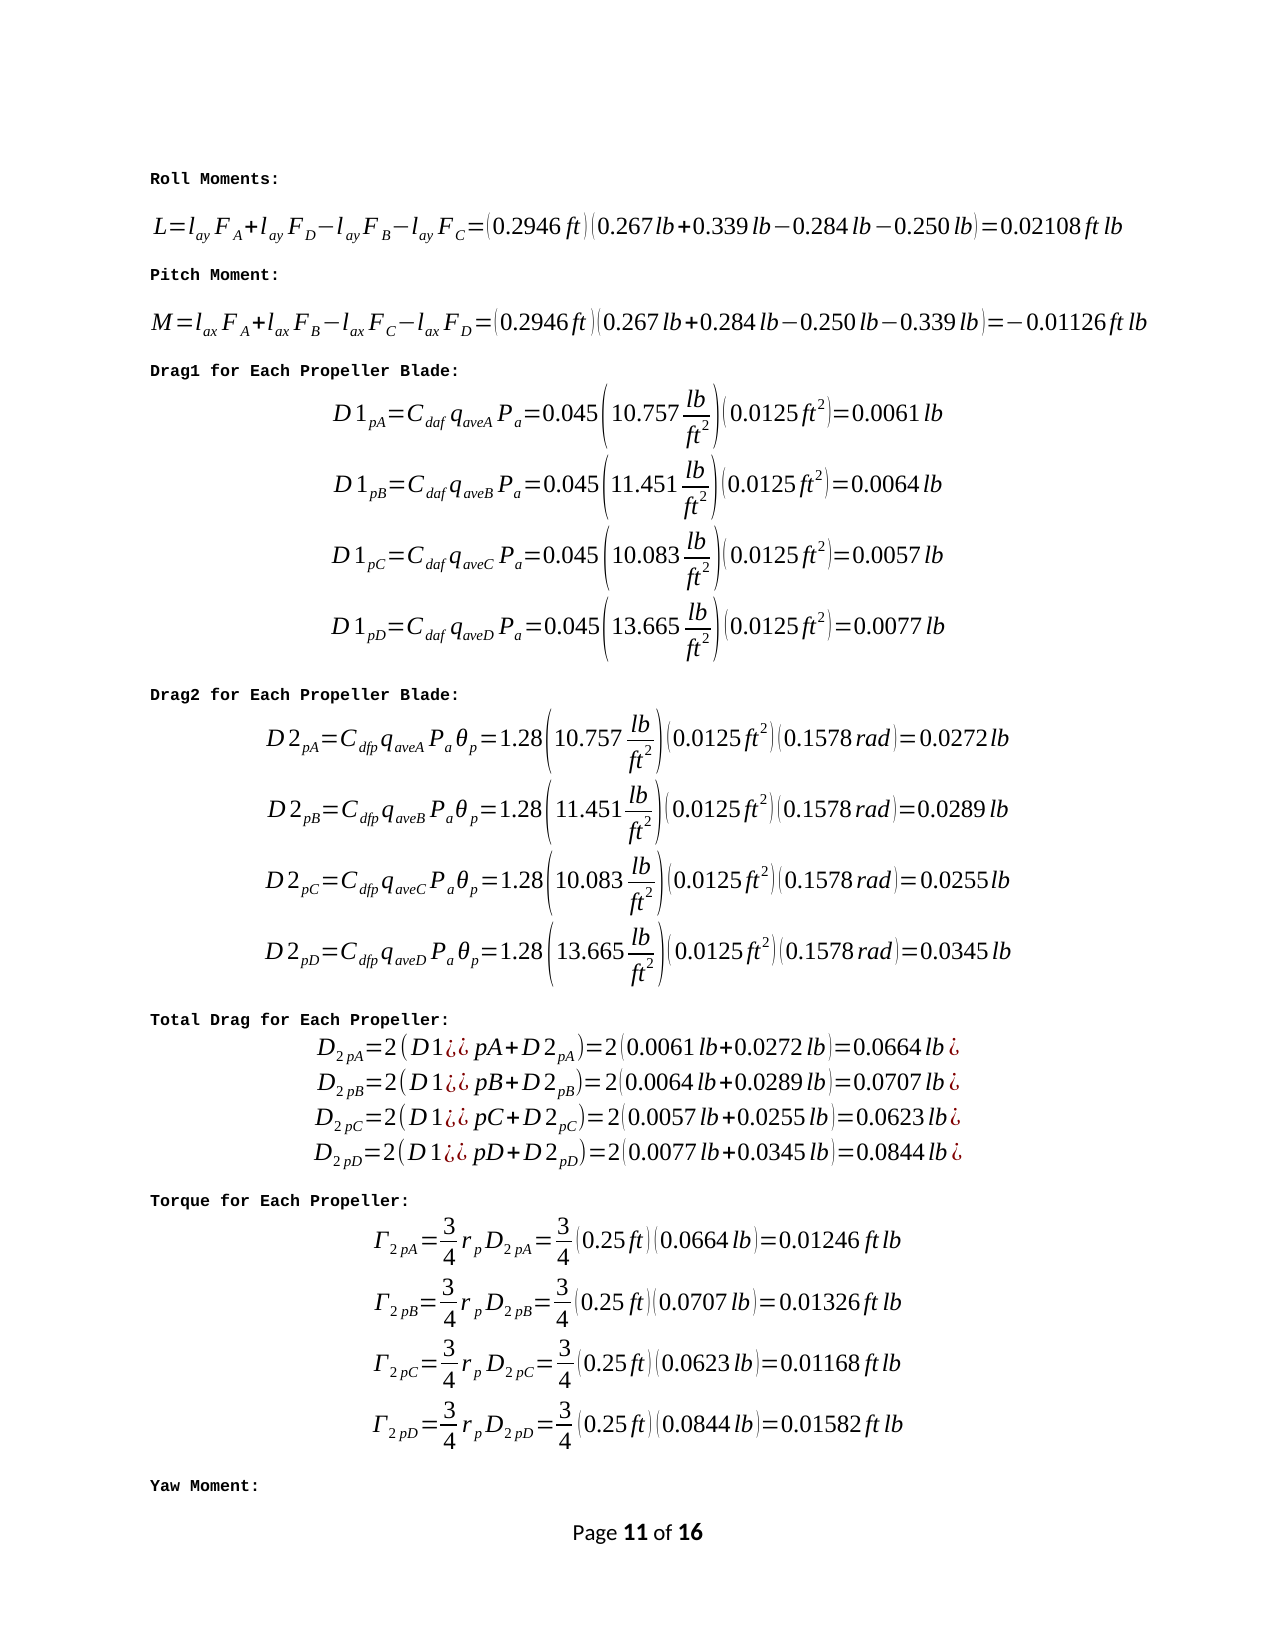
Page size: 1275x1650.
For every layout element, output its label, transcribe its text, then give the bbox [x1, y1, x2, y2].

text Pitch Moment: [150, 266, 1125, 285]
text Roll Moments: [150, 170, 1125, 189]
text Torque for Each Propeller: [150, 1192, 1125, 1211]
text Yaw Moment: [150, 1478, 1125, 1496]
text Drag2 for Each Propeller Blade: [150, 687, 1125, 706]
text Drag1 for Each Propeller Blade: [150, 362, 1125, 381]
text Total Drag for Each Propeller: [150, 1012, 1125, 1031]
